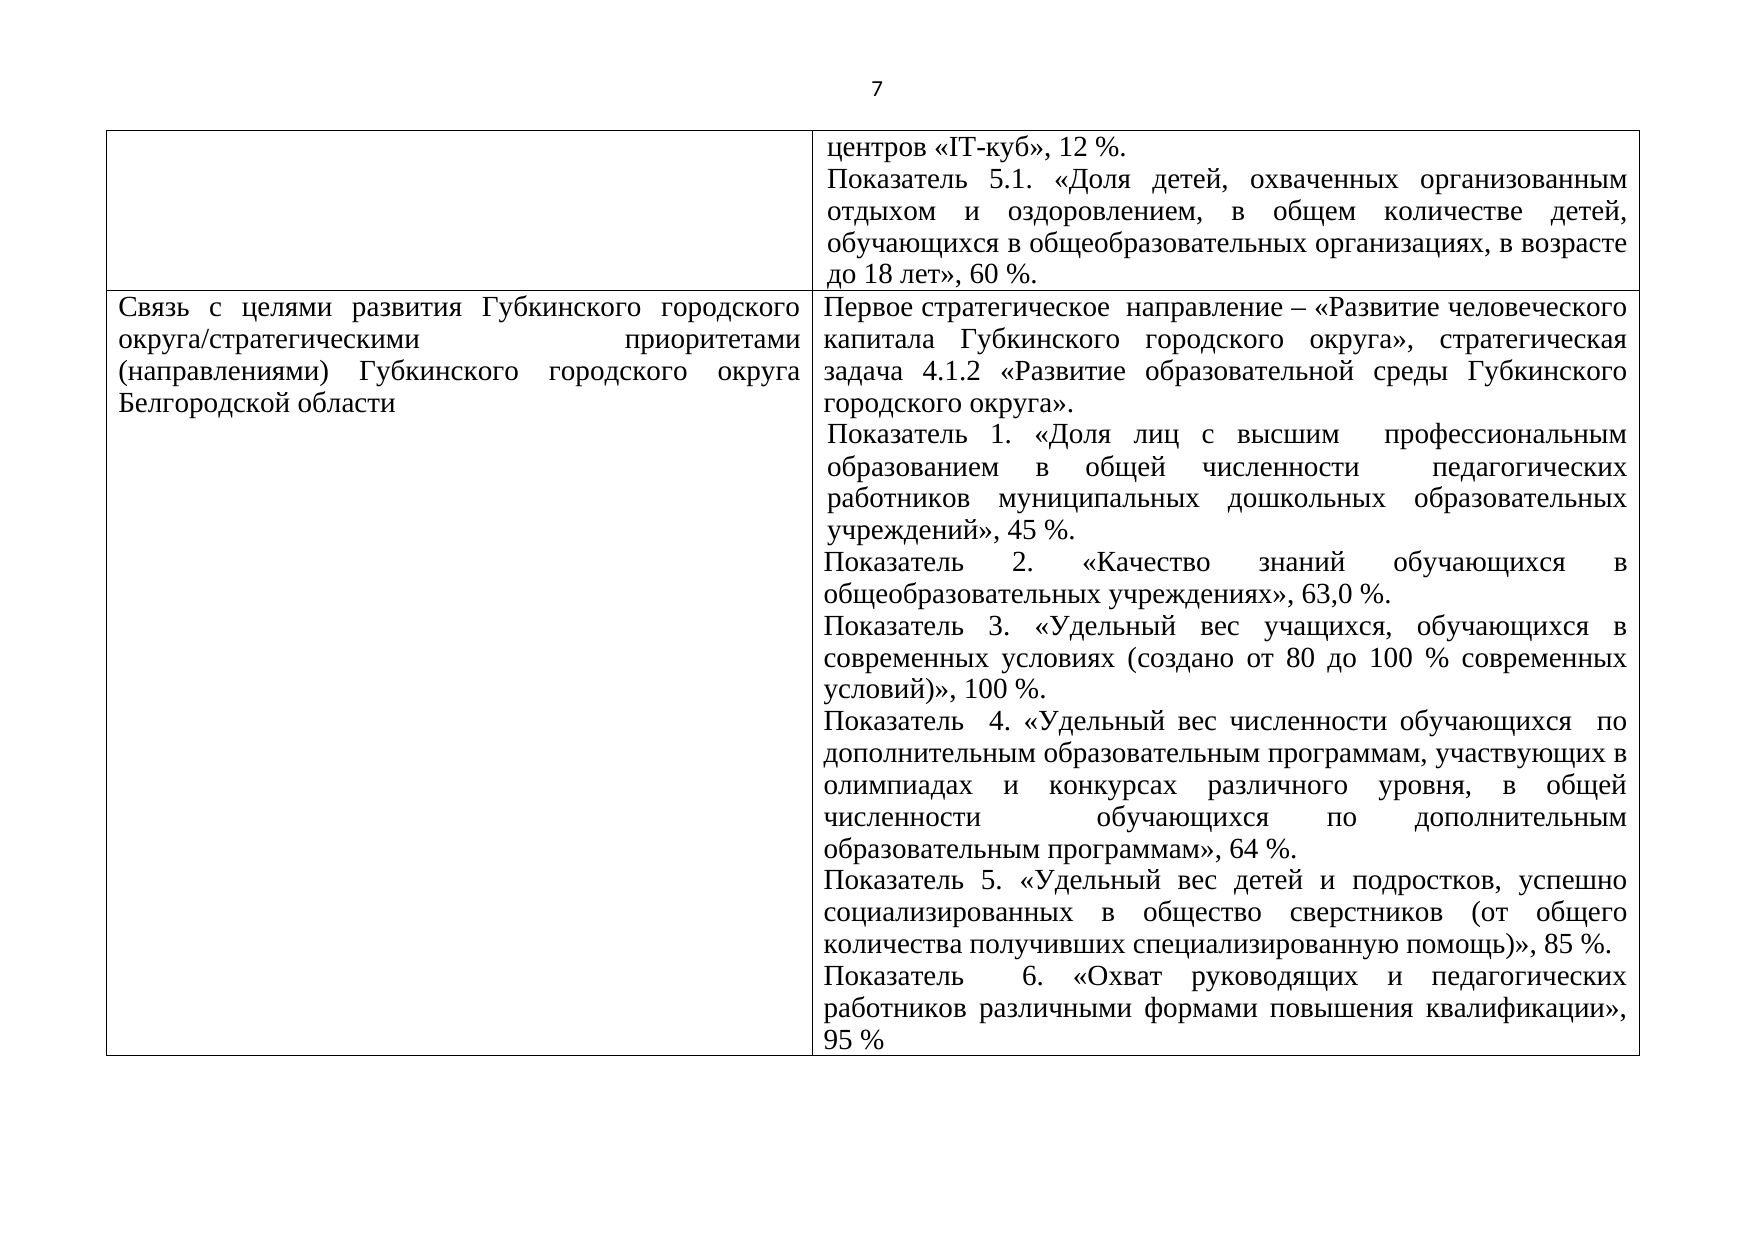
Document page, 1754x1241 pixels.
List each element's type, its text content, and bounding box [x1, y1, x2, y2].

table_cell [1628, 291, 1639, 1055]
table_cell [813, 131, 1639, 290]
table_cell Связь с целями развития Губкинского городского округа/стратегическими приоритетами (направлениями) Губкинского городского округа Белгородской области [107, 291, 812, 1055]
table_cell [107, 131, 812, 290]
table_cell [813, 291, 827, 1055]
